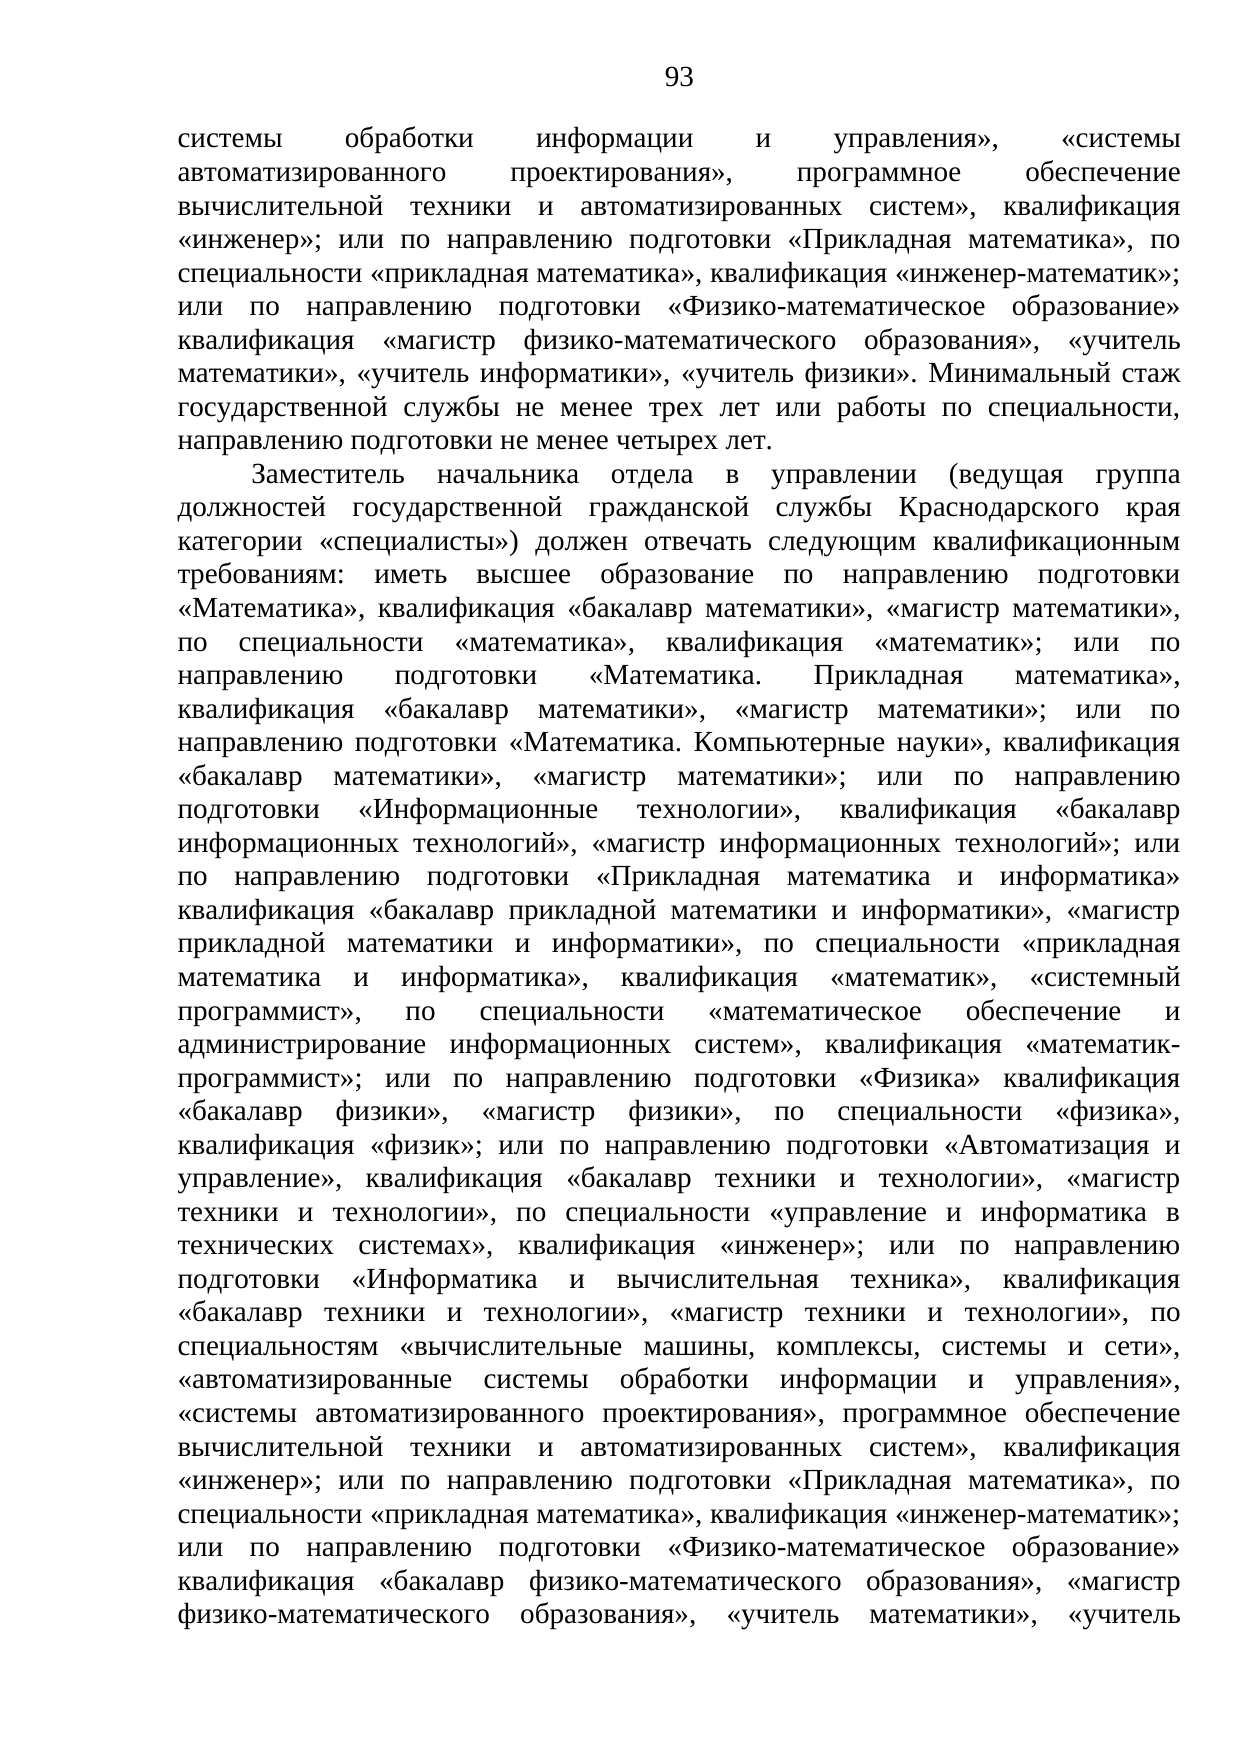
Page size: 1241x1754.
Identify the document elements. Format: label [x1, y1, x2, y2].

text [177, 456, 1181, 1630]
text [177, 121, 1181, 456]
